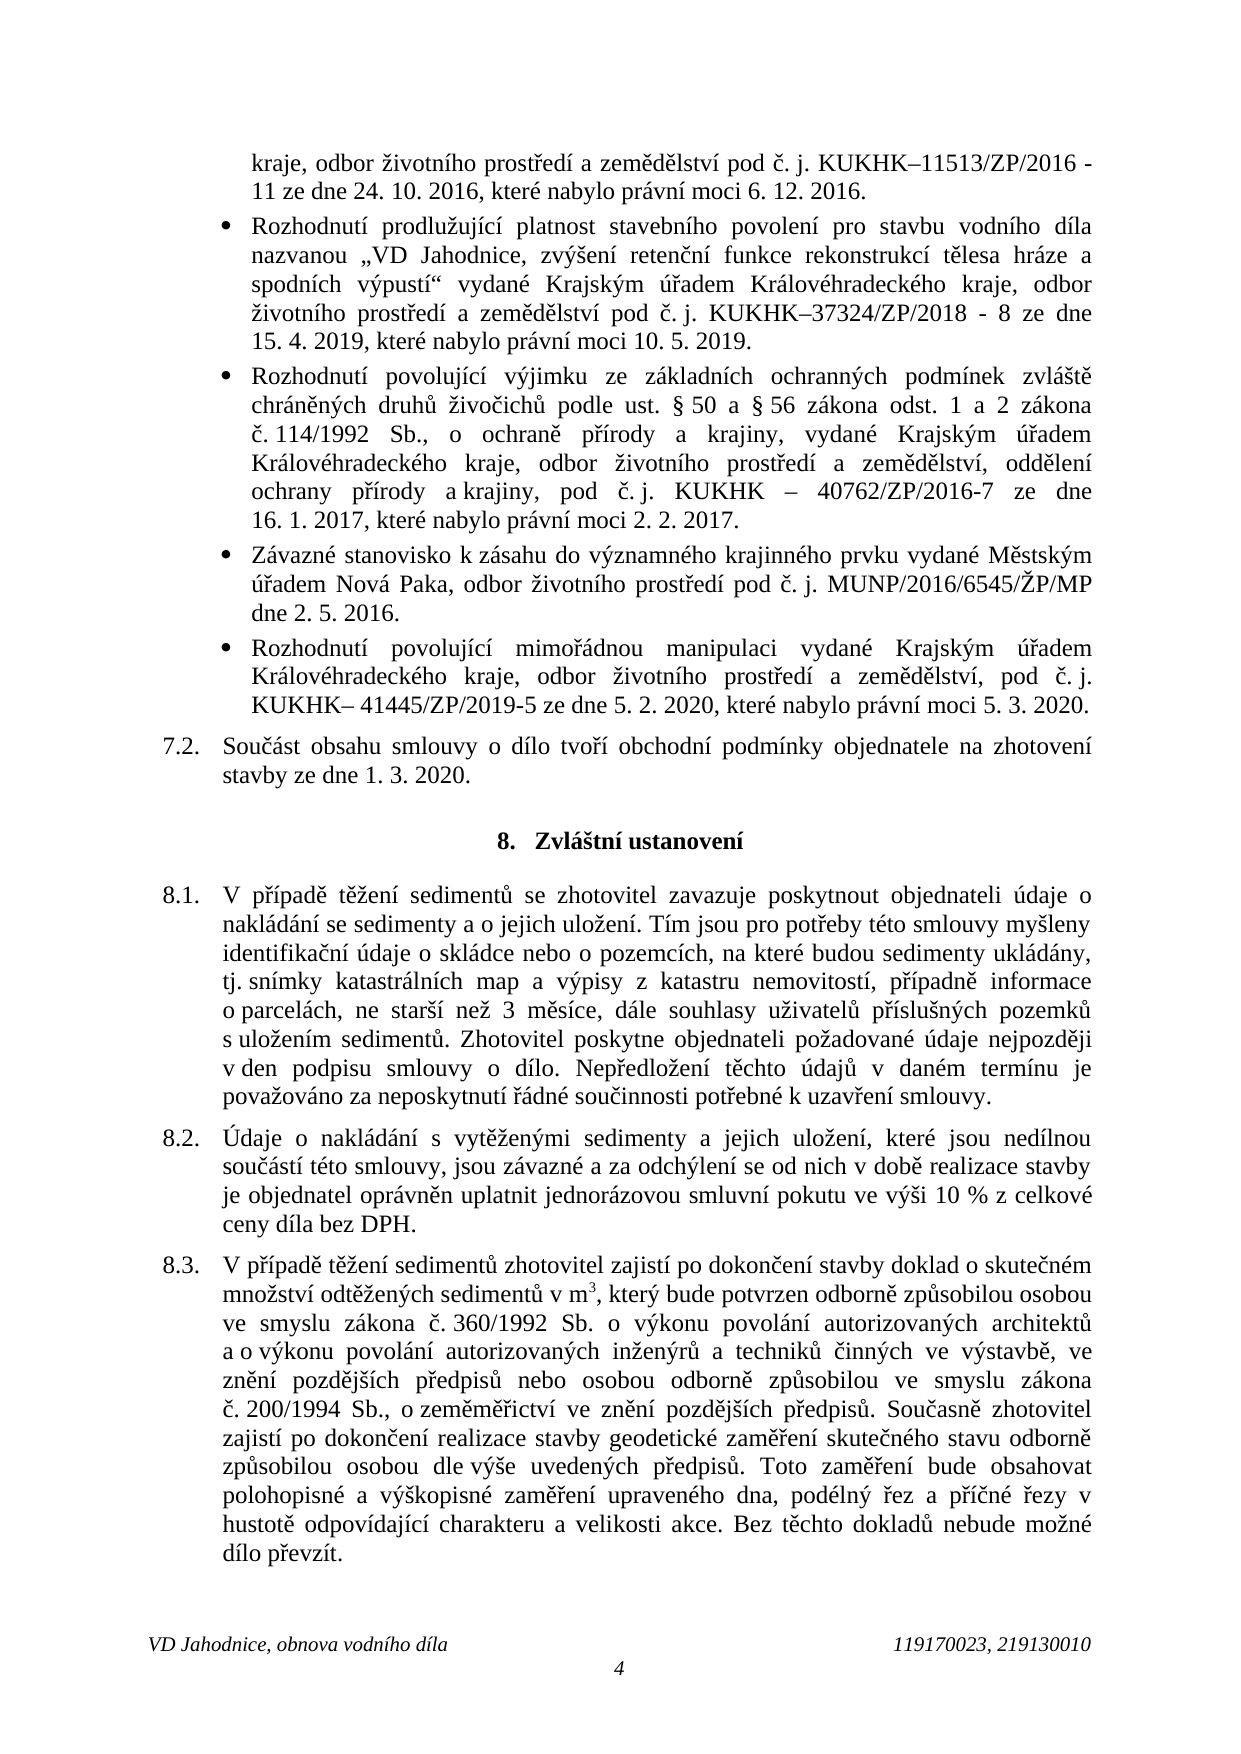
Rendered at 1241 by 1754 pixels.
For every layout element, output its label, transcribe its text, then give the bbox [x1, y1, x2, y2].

list Rozhodnutí povolující výjimku ze základních ochranných podmínek zvláště chráněných druhů živočichů podle ust. § 50 a § 56 zákona odst. 1 a 2 zákona č. 114/1992 Sb., o ochraně přírody a krajiny, vydané Krajským úřadem Královéhradeckého kraje, odbor životního prostředí a zemědělství, oddělení ochrany přírody a krajiny, pod č. j. KUKHK – 40762/ZP/2016-7 ze dne 16. 1. 2017, které nabylo právní moci 2. 2. 2017. [222, 361, 1092, 534]
list Rozhodnutí prodlužující platnost stavebního povolení pro stavbu vodního díla nazvanou „VD Jahodnice, zvýšení retenční funkce rekonstrukcí tělesa hráze a spodních výpustí“ vydané Krajským úřadem Královéhradeckého kraje, odbor životního prostředí a zemědělství pod č. j. KUKHK–37324/ZP/2018 - 8 ze dne 15. 4. 2019, které nabylo právní moci 10. 5. 2019. [222, 211, 1092, 355]
list V případě těžení sedimentů se zhotovitel zavazuje poskytnout objednateli údaje o nakládání se sedimenty a o jejich uložení. Tím jsou pro potřeby této smlouvy myšleny identifikační údaje o skládce nebo o pozemcích, na které budou sedimenty ukládány, tj. snímky katastrálních map a výpisy z katastru nemovitostí, případně informace o parcelách, ne starší než 3 měsíce, dále souhlasy uživatelů příslušných pozemků s uložením sedimentů. Zhotovitel poskytne objednateli požadované údaje nejpozději v den podpisu smlouvy o dílo. Nepředložení těchto údajů v daném termínu je považováno za neposkytnutí řádné součinnosti potřebné k uzavření smlouvy. [162, 880, 1092, 1110]
list Závazné stanovisko k zásahu do významného krajinného prvku vydané Městským úřadem Nová Paka, odbor životního prostředí pod č. j. MUNP/2016/6545/ŽP/MP dne 2. 5. 2016. [222, 540, 1092, 626]
list V případě těžení sedimentů zhotovitel zajistí po dokončení stavby doklad o skutečném množství odtěžených sedimentů v m3, který bude potvrzen odborně způsobilou osobou ve smyslu zákona č. 360/1992 Sb. o výkonu povolání autorizovaných architektů a o výkonu povolání autorizovaných inženýrů a techniků činných ve výstavbě, ve znění pozdějších předpisů nebo osobou odborně způsobilou ve smyslu zákona č. 200/1994 Sb., o zeměměřictví ve znění pozdějších předpisů. Současně zhotovitel zajistí po dokončení realizace stavby geodetické zaměření skutečného stavu odborně způsobilou osobou dle výše uvedených předpisů. Toto zaměření bude obsahovat polohopisné a výškopisné zaměření upraveného dna, podélný řez a příčné řezy v hustotě odpovídající charakteru a velikosti akce. Bez těchto dokladů nebude možné dílo převzít. [162, 1250, 1092, 1566]
list Rozhodnutí povolující mimořádnou manipulaci vydané Krajským úřadem Královéhradeckého kraje, odbor životního prostředí a zemědělství, pod č. j. KUKHK– 41445/ZP/2019-5 ze dne 5. 2. 2020, které nabylo právní moci 5. 3. 2020. [222, 633, 1092, 719]
list Součást obsahu smlouvy o dílo tvoří obchodní podmínky objednatele na zhotovení stavby ze dne 1. 3. 2020. [162, 731, 1092, 789]
text Zvláštní ustanovení [148, 826, 1092, 855]
list Údaje o nakládání s vytěženými sedimenty a jejich uložení, které jsou nedílnou součástí této smlouvy, jsou závazné a za odchýlení se od nich v době realizace stavby je objednatel oprávněn uplatnit jednorázovou smluvní pokutu ve výši 10 % z celkové ceny díla bez DPH. [162, 1123, 1092, 1238]
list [222, 148, 1092, 205]
